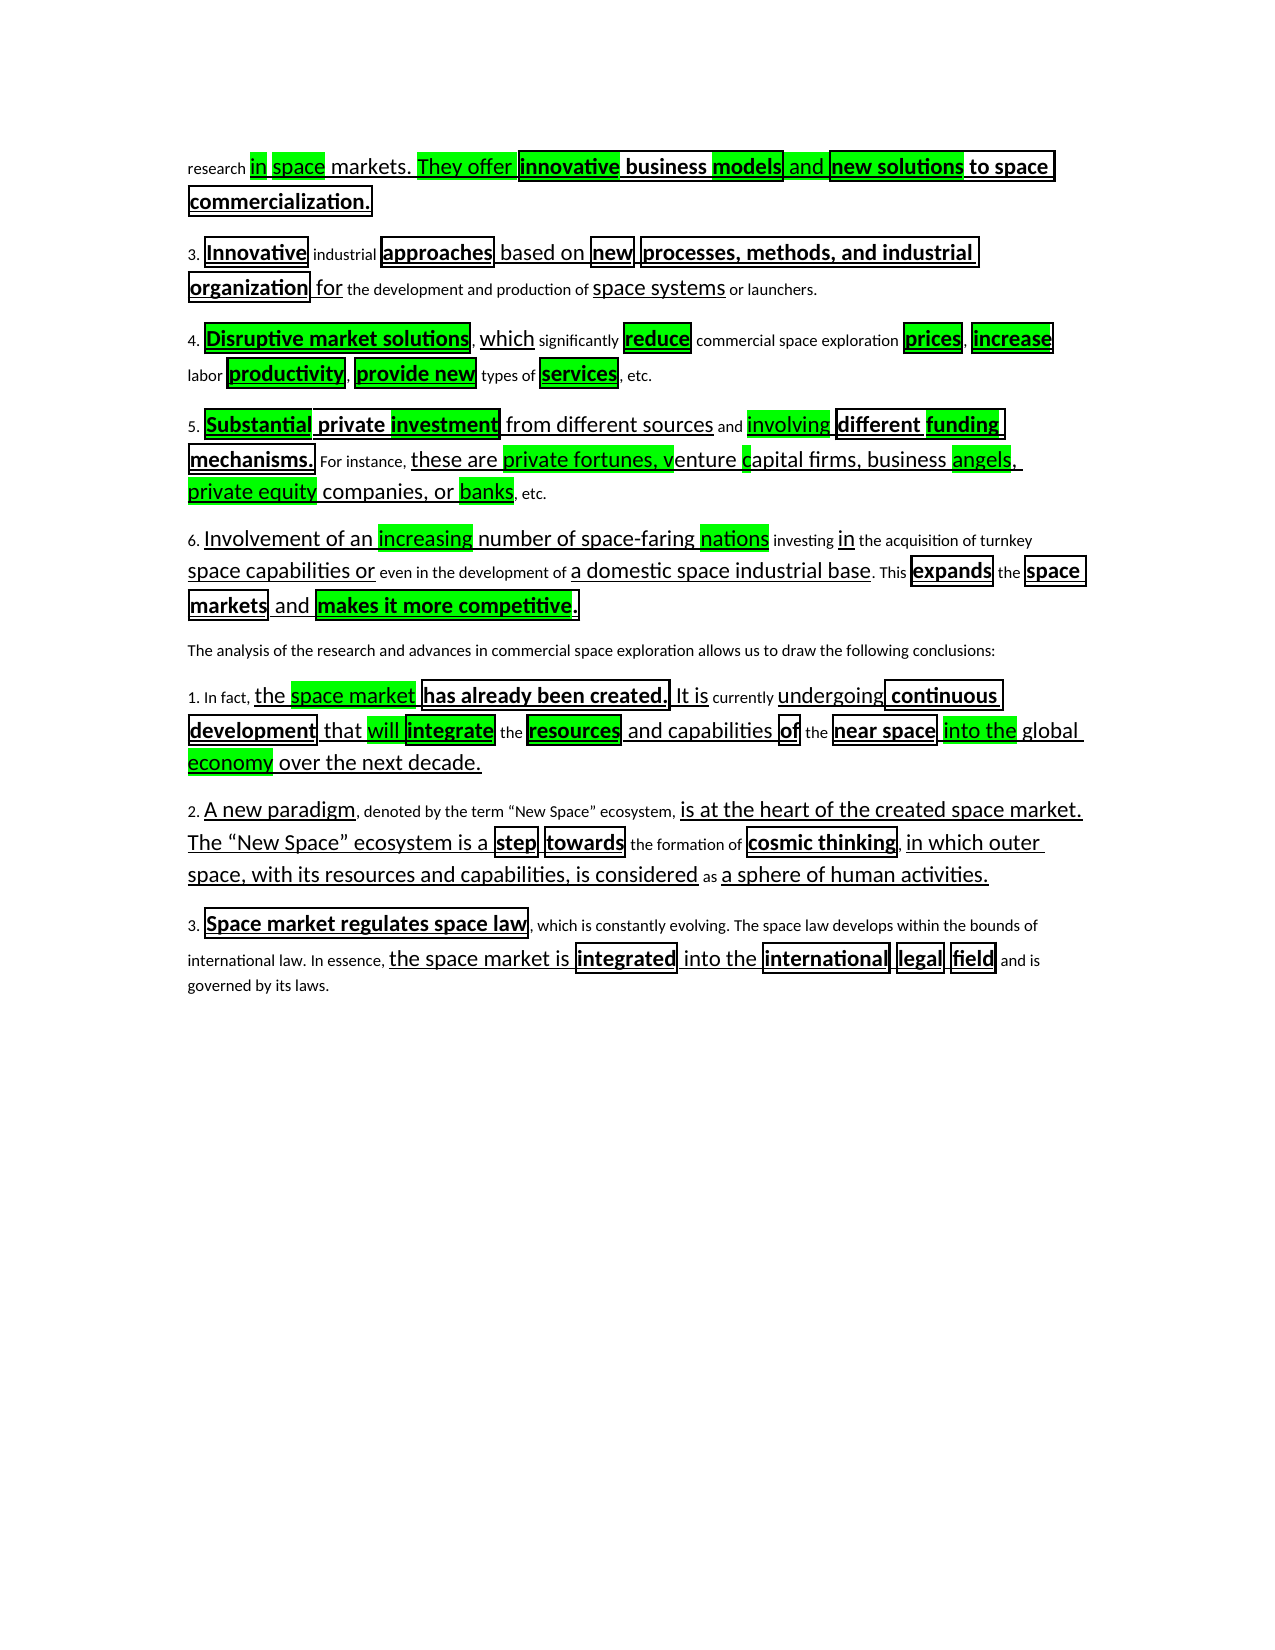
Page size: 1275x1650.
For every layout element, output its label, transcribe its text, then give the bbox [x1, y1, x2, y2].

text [187, 150, 1087, 217]
text 3. Space market regulates space law, which is constantly evolving. The space law develops within the bounds of international law. In essence, the space market is integrated into the international legal field and is governed by its laws. [187, 907, 1087, 996]
text 1. In fact, the space market has already been created. It is currently undergoing continuous development that will integrate the resources and capabilities of the near space into the global economy over the next decade. [187, 679, 1087, 776]
text 4. Disruptive market solutions, which significantly reduce commercial space exploration prices, increase labor productivity, provide new types of services, etc. [187, 322, 1087, 389]
text 6. Involvement of an increasing number of space-faring nations investing in the acquisition of turnkey space capabilities or even in the development of a domestic space industrial base. This expands the space markets and makes it more competitive. [187, 524, 1087, 621]
text 5. Substantial private investment from different sources and involving different funding mechanisms. For instance, these are private fortunes, venture capital firms, business angels, private equity companies, or banks, etc. [187, 408, 1087, 505]
text 2. A new paradigm, denoted by the term “New Space” ecosystem, is at the heart of the created space market. The “New Space” ecosystem is a step towards the formation of cosmic thinking, in which outer space, with its resources and capabilities, is considered as a sphere of human activities. [187, 795, 1087, 888]
text The analysis of the research and advances in commercial space exploration allows us to draw the following conclusions: [187, 641, 1087, 661]
text 3. Innovative industrial approaches based on new processes, methods, and industrial organization for the development and production of space systems or launchers. [187, 236, 1087, 303]
